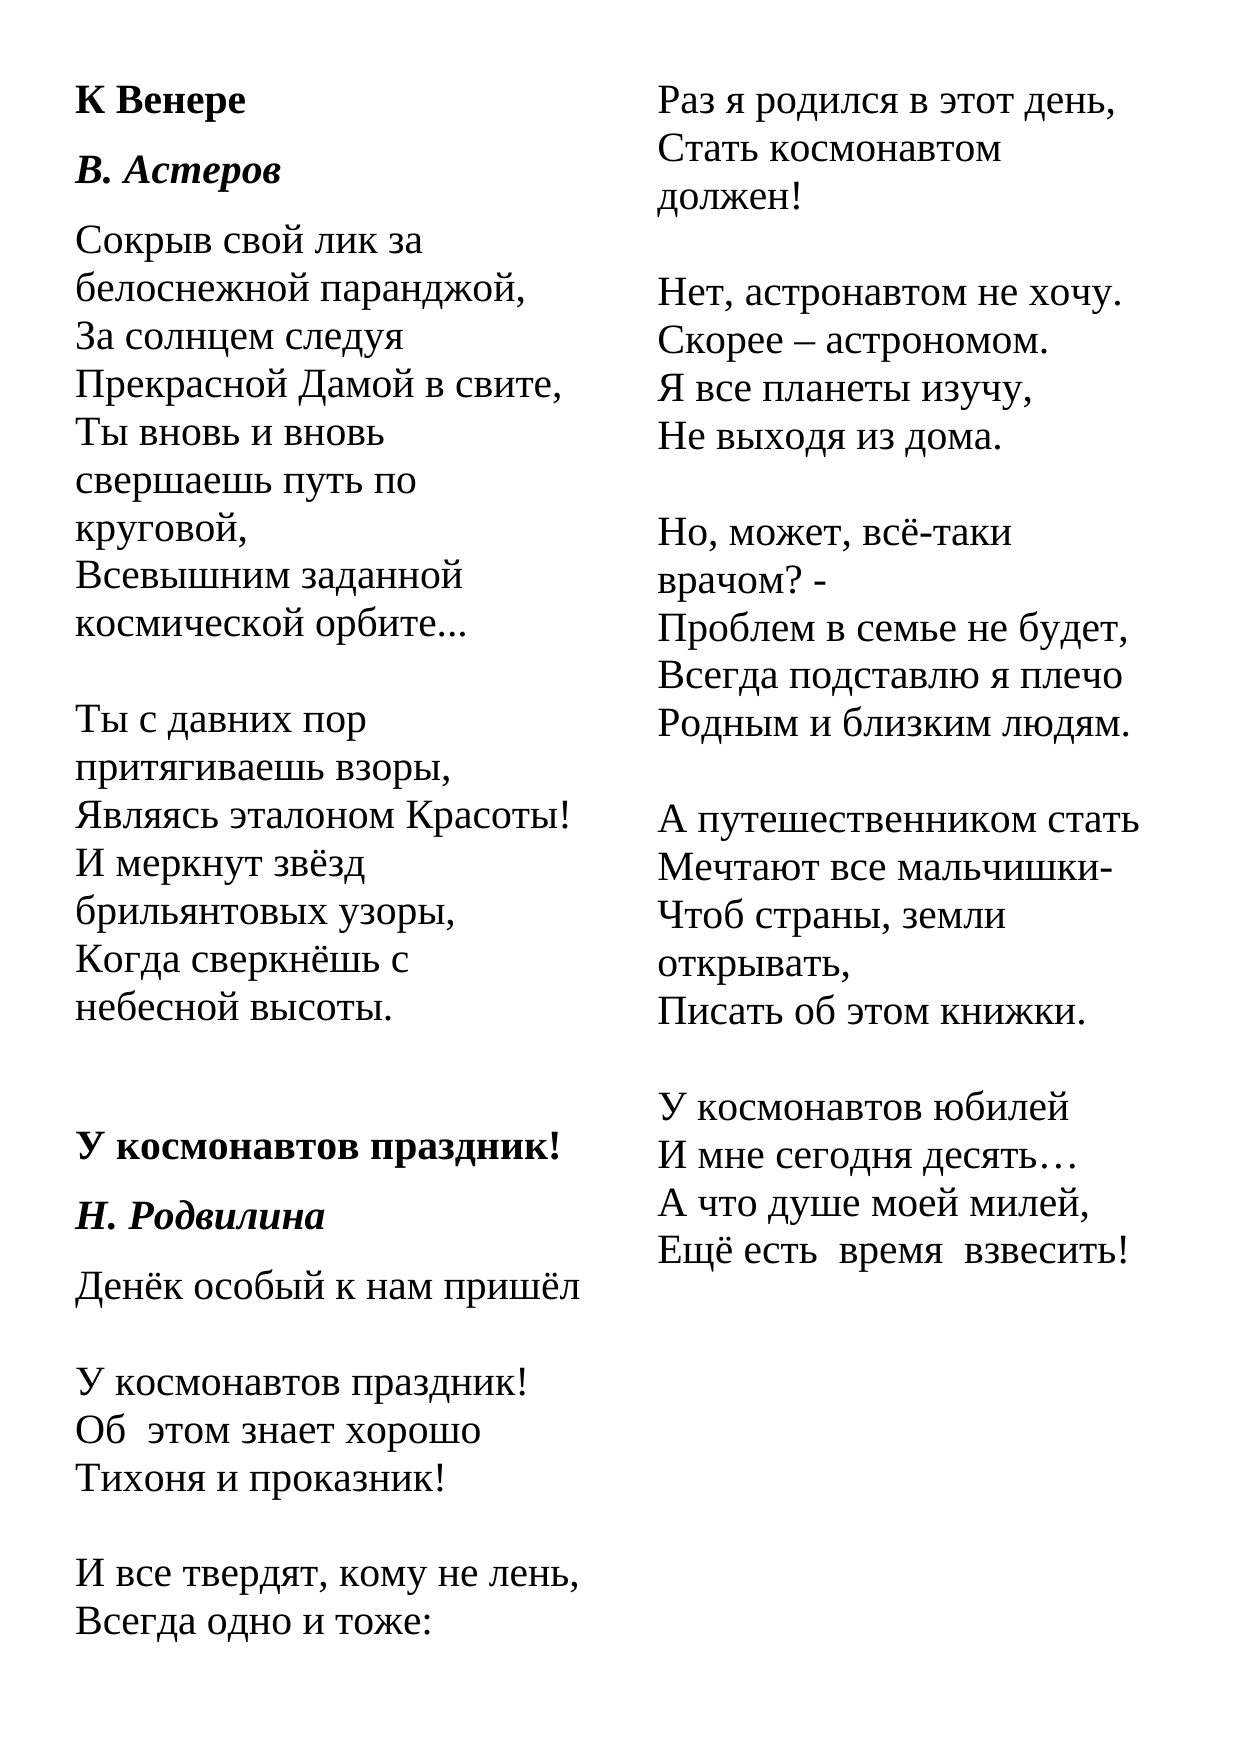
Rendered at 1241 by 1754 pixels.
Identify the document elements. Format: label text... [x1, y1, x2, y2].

text У космонавтов праздник! [75, 1121, 583, 1169]
text К Венере [75, 75, 583, 123]
text Сокрыв свой лик за белоснежной паранджой, За солнцем следуя Прекрасной Дамой в свите, Ты вновь и вновь свершаешь путь по круговой, Всевышним заданной космической орбите... Ты с давних пор притягиваешь взоры, Являясь эталоном Красоты! И меркнут звёзд брильянтовых узоры, Когда сверкнёшь с небесной высоты. [75, 214, 583, 1029]
text В. Астеров [75, 145, 583, 193]
text Денёк особый к нам пришёл У космонавтов праздник! Об этом знает хорошо Тихоня и проказник! И все твердят, кому не лень, Всегда одно и тоже: Раз я родился в этот день, Стать космонавтом должен! Нет, астронавтом не хочу. Скорее – астрономом. Я все планеты изучу, Не выходя из дома. Но, может, всё-таки врачом? - Проблем в семье не будет, Всегда подставлю я плечо Родным и близким людям. А путешественником стать Мечтают все мальчишки- Чтоб страны, земли открывать, Писать об этом книжки. У космонавтов юбилей И мне сегодня десять… А что душе моей милей, Ещё есть время взвесить! [657, 75, 1165, 1273]
text Н. Родвилина [75, 1191, 583, 1238]
text Денёк особый к нам пришёл У космонавтов праздник! Об этом знает хорошо Тихоня и проказник! И все твердят, кому не лень, Всегда одно и тоже: Раз я родился в этот день, Стать космонавтом должен! Нет, астронавтом не хочу. Скорее – астрономом. Я все планеты изучу, Не выходя из дома. Но, может, всё-таки врачом? - Проблем в семье не будет, Всегда подставлю я плечо Родным и близким людям. А путешественником стать Мечтают все мальчишки- Чтоб страны, земли открывать, Писать об этом книжки. У космонавтов юбилей И мне сегодня десять… А что душе моей милей, Ещё есть время взвесить! [75, 1260, 583, 1644]
